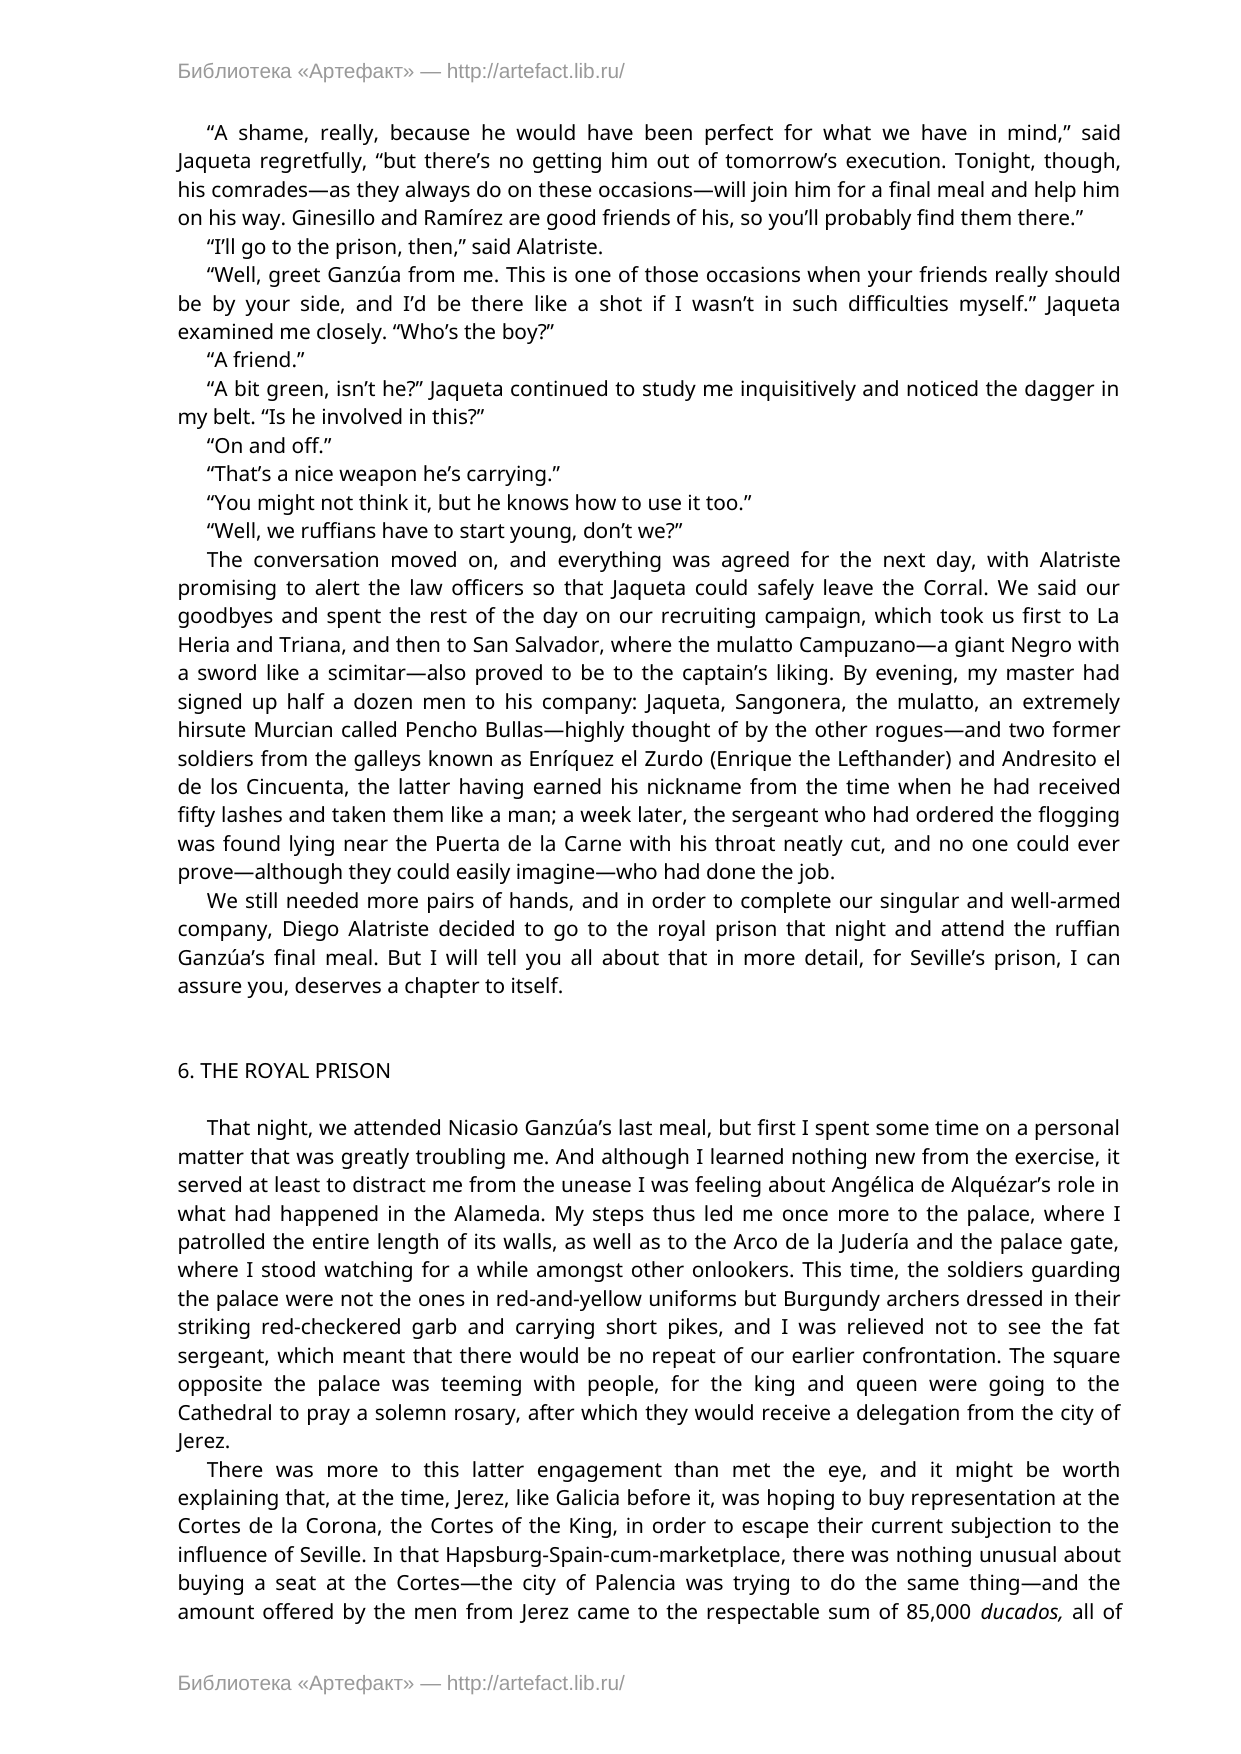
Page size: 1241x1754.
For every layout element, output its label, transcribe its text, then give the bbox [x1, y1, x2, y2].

text “Well, we ruffians have to start young, don’t we?” [177, 516, 1122, 545]
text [177, 1455, 1122, 1625]
text “A shame, really, because he would have been perfect for what we have in mind,” said Jaqueta regretfully, “but there’s no getting him out of tomorrow’s execution. Tonight, though, his comrades—as they always do on these occasions—will join him for a final meal and help him on his way. Ginesillo and Ramírez are good friends of his, so you’ll probably find them there.” [177, 118, 1122, 232]
text “You might not think it, but he knows how to use it too.” [177, 488, 1122, 516]
text 6. THE ROYAL PRISON [177, 1057, 1122, 1085]
text “That’s a nice weapon he’s carrying.” [177, 459, 1122, 488]
text “Well, greet Ganzúa from me. This is one of those occasions when your friends really should be by your side, and I’d be there like a shot if I wasn’t in such difficulties myself.” Jaqueta examined me closely. “Who’s the boy?” [177, 260, 1122, 346]
text The conversation moved on, and everything was agreed for the next day, with Alatriste promising to alert the law officers so that Jaqueta could safely leave the Corral. We said our goodbyes and spent the rest of the day on our recruiting campaign, which took us first to La Heria and Triana, and then to San Salvador, where the mulatto Campuzano—a giant Negro with a sword like a scimitar—also proved to be to the captain’s liking. By evening, my master had signed up half a dozen men to his company: Jaqueta, Sangonera, the mulatto, an extremely hirsute Murcian called Pencho Bullas—highly thought of by the other rogues—and two former soldiers from the galleys known as Enríquez el Zurdo (Enrique the Lefthander) and Andresito el de los Cincuenta, the latter having earned his nickname from the time when he had received fifty lashes and taken them like a man; a week later, the sergeant who had ordered the flogging was found lying near the Puerta de la Carne with his throat neatly cut, and no one could ever prove—although they could easily imagine—who had done the job. [177, 545, 1122, 886]
text “I’ll go to the prison, then,” said Alatriste. [177, 232, 1122, 260]
text “A bit green, isn’t he?” Jaqueta continued to study me inquisitively and noticed the dagger in my belt. “Is he involved in this?” [177, 374, 1122, 431]
text We still needed more pairs of hands, and in order to complete our singular and well-armed company, Diego Alatriste decided to go to the royal prison that night and attend the ruffian Ganzúa’s final meal. But I will tell you all about that in more detail, for Seville’s prison, I can assure you, deserves a chapter to itself. [177, 886, 1122, 1000]
text “A friend.” [177, 346, 1122, 374]
text That night, we attended Nicasio Ganzúa’s last meal, but first I spent some time on a personal matter that was greatly troubling me. And although I learned nothing new from the exercise, it served at least to distract me from the unease I was feeling about Angélica de Alquézar’s role in what had happened in the Alameda. My steps thus led me once more to the palace, where I patrolled the entire length of its walls, as well as to the Arco de la Judería and the palace gate, where I stood watching for a while amongst other onlookers. This time, the soldiers guarding the palace were not the ones in red-and-yellow uniforms but Burgundy archers dressed in their striking red-checkered garb and carrying short pikes, and I was relieved not to see the fat sergeant, which meant that there would be no repeat of our earlier confrontation. The square opposite the palace was teeming with people, for the king and queen were going to the Cathedral to pray a solemn rosary, after which they would receive a delegation from the city of Jerez. [177, 1113, 1122, 1455]
text “On and off.” [177, 431, 1122, 459]
